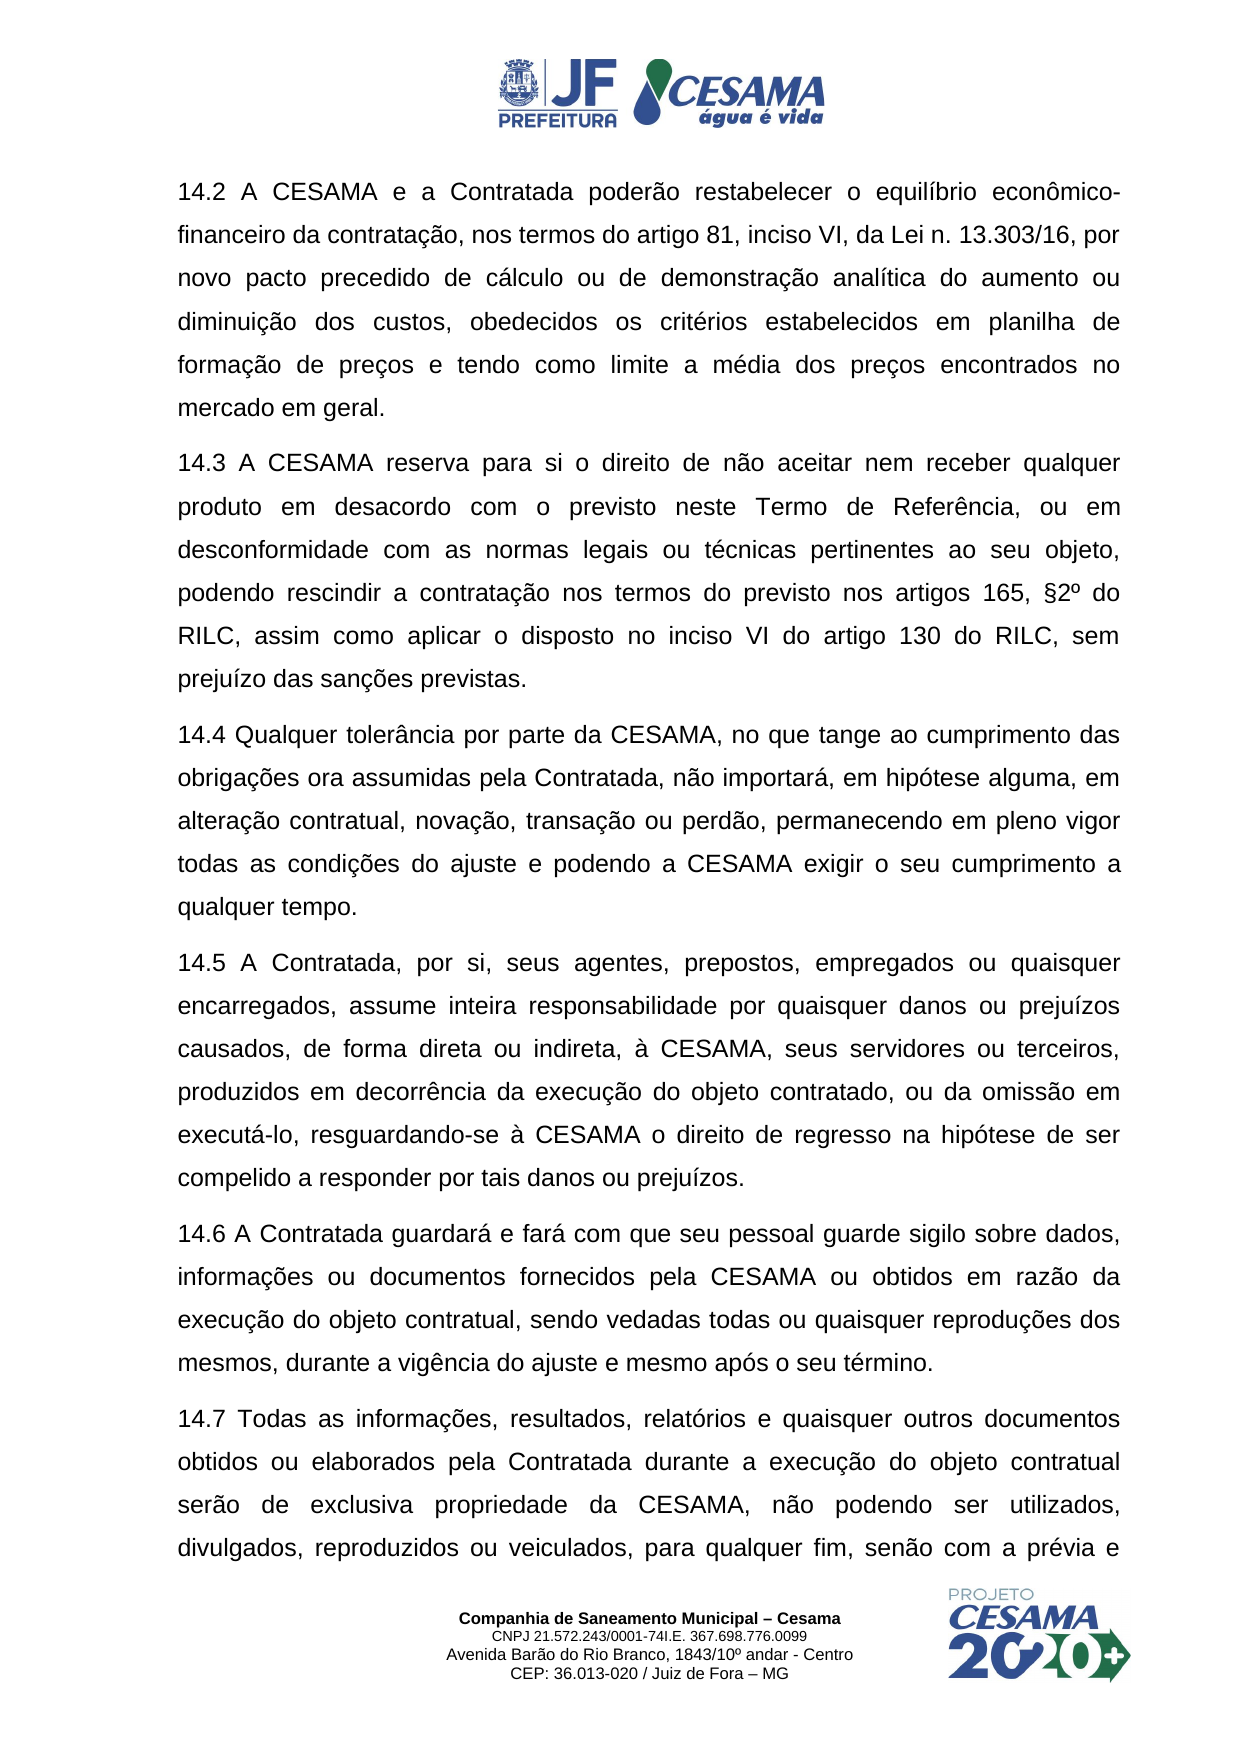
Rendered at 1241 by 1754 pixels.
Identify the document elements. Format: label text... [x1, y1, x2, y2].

picture [497, 59, 825, 128]
text 14.2 A CESAMA e a Contratada poderão restabelecer o equilíbrio econômico-financeiro da contratação, nos termos do artigo 81, inciso VI, da Lei n. 13.303/16, por novo pacto precedido de cálculo ou de demonstração analítica do aumento ou diminuição dos custos, obedecidos os critérios estabelecidos em planilha de formação de preços e tendo como limite a média dos preços encontrados no mercado em geral. [177, 177, 1122, 422]
text 14.4 Qualquer tolerância por parte da CESAMA, no que tange ao cumprimento das obrigações ora assumidas pela Contratada, não importará, em hipótese alguma, em alteração contratual, novação, transação ou perdão, permanecendo em pleno vigor todas as condições do ajuste e podendo a CESAMA exigir o seu cumprimento a qualquer tempo. [177, 720, 1122, 921]
text 14.3 A CESAMA reserva para si o direito de não aceitar nem receber qualquer produto em desacordo com o previsto neste Termo de Referência, ou em desconformidade com as normas legais ou técnicas pertinentes ao seu objeto, podendo rescindir a contratação nos termos do previsto nos artigos 165, §2º do RILC, assim como aplicar o disposto no inciso VI do artigo 130 do RILC, sem prejuízo das sanções previstas. [177, 448, 1122, 693]
picture [948, 1588, 1131, 1683]
text 14.5 A Contratada, por si, seus agentes, prepostos, empregados ou quaisquer encarregados, assume inteira responsabilidade por quaisquer danos ou prejuízos causados, de forma direta ou indireta, à CESAMA, seus servidores ou terceiros, produzidos em decorrência da execução do objeto contratado, ou da omissão em executá-lo, resguardando-se à CESAMA o direito de regresso na hipótese de ser compelido a responder por tais danos ou prejuízos. [177, 948, 1122, 1192]
text 14.6 A Contratada guardará e fará com que seu pessoal guarde sigilo sobre dados, informações ou documentos fornecidos pela CESAMA ou obtidos em razão da execução do objeto contratual, sendo vedadas todas ou quaisquer reproduções dos mesmos, durante a vigência do ajuste e mesmo após o seu término. [177, 1219, 1122, 1377]
